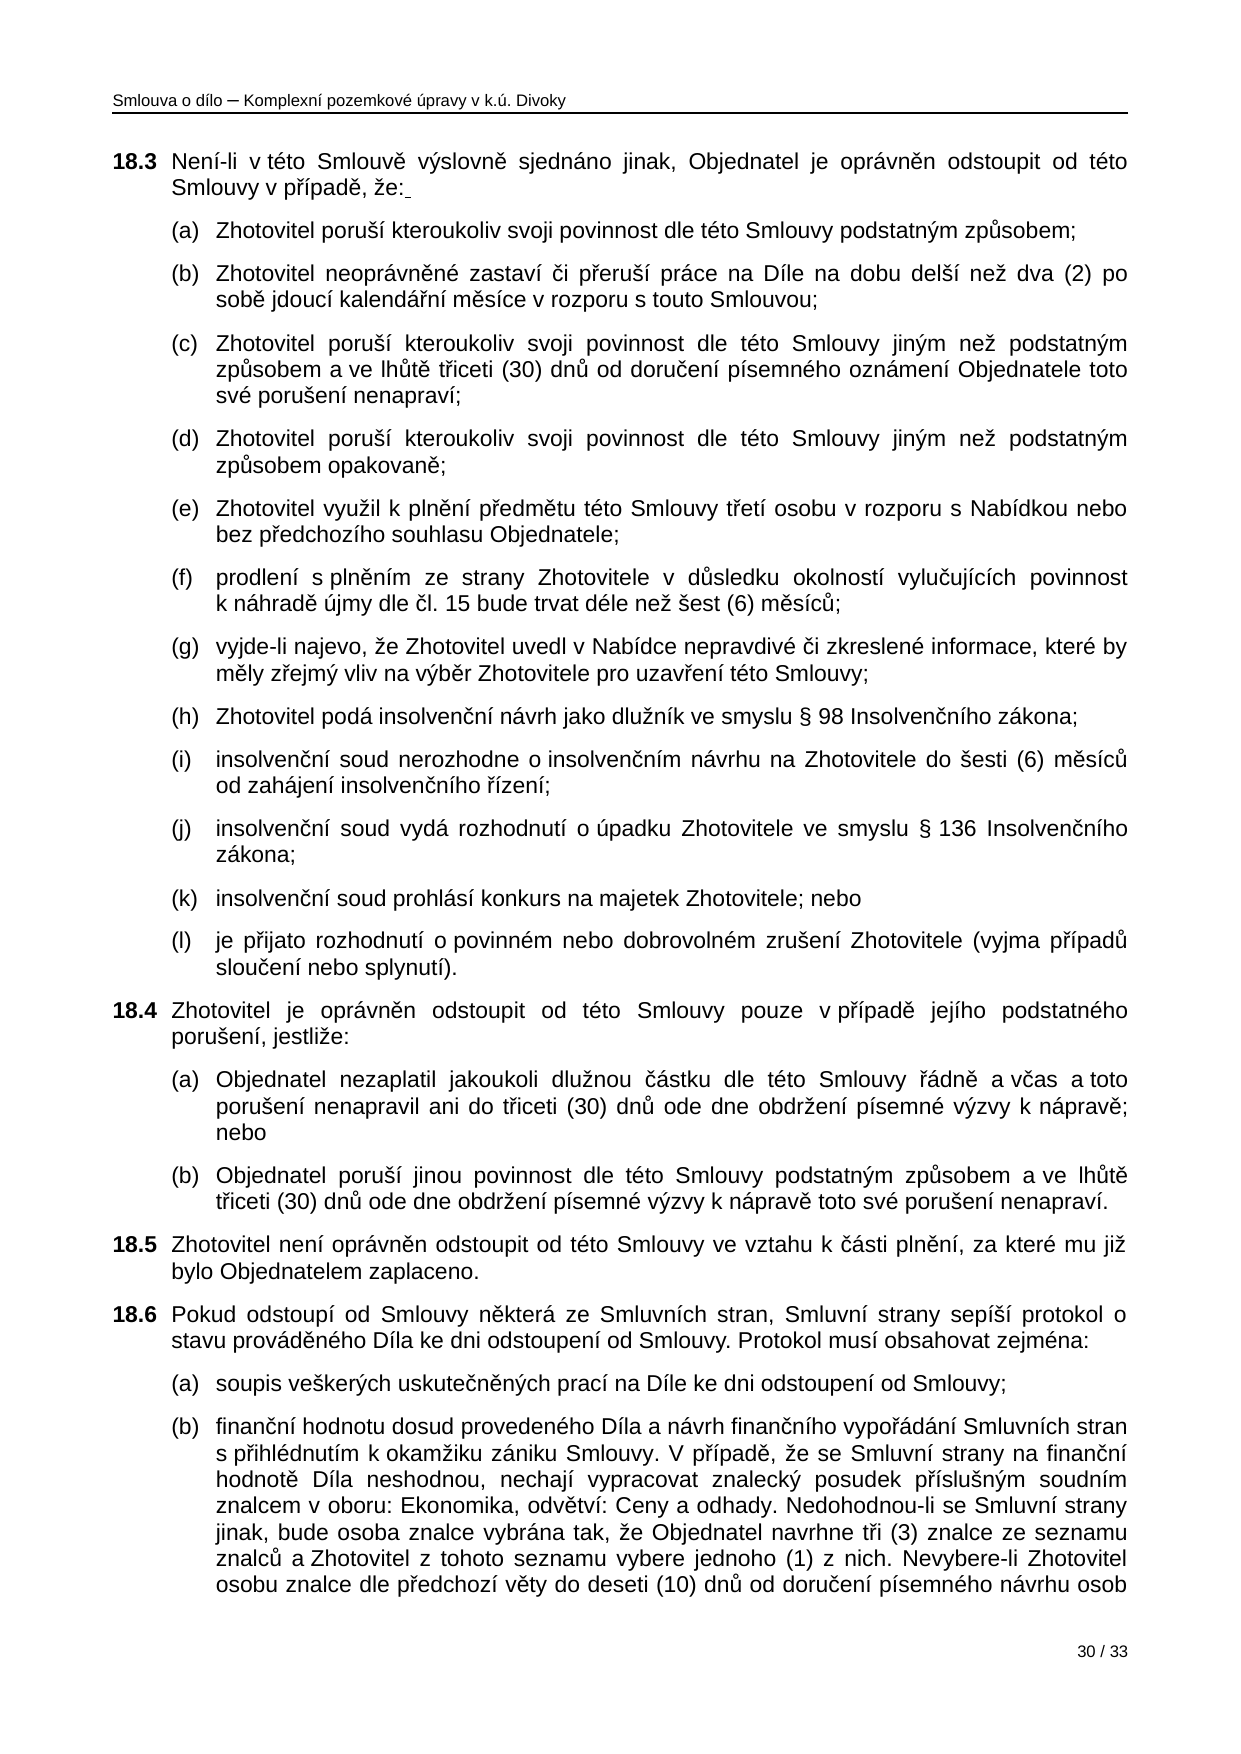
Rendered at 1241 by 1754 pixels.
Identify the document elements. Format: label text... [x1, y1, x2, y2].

text insolvenční soud nerozhodne o insolvenčním návrhu na Zhotovitele do šesti (6) měsíců od zahájení insolvenčního řízení; [171, 746, 1128, 798]
text Není-li v této Smlouvě výslovně sjednáno jinak, Objednatel je oprávněn odstoupit od této Smlouvy v případě, že: [112, 148, 1128, 200]
text Zhotovitel podá insolvenční návrh jako dlužník ve smyslu § 98 Insolvenčního zákona; [171, 703, 1128, 729]
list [171, 1413, 1128, 1598]
text Zhotovitel je oprávněn odstoupit od této Smlouvy pouze v případě jejího podstatného porušení, jestliže: [112, 997, 1128, 1049]
text Pokud odstoupí od Smlouvy některá ze Smluvních stran, Smluvní strany sepíší protokol o stavu prováděného Díla ke dni odstoupení od Smlouvy. Protokol musí obsahovat zejména: [112, 1301, 1128, 1353]
text Objednatel poruší jinou povinnost dle této Smlouvy podstatným způsobem a ve lhůtě třiceti (30) dnů ode dne obdržení písemné výzvy k nápravě toto své porušení nenapraví. [171, 1162, 1128, 1215]
text prodlení s plněním ze strany Zhotovitele v důsledku okolností vylučujících povinnost k náhradě újmy dle čl. 15 bude trvat déle než šest (6) měsíců; [171, 564, 1128, 617]
list soupis veškerých uskutečněných prací na Díle ke dni odstoupení od Smlouvy; [171, 1370, 1128, 1396]
list Zhotovitel poruší kteroukoliv svoji povinnost dle této Smlouvy podstatným způsobem; [171, 217, 1128, 243]
text Zhotovitel poruší kteroukoliv svoji povinnost dle této Smlouvy jiným než podstatným způsobem a ve lhůtě třiceti (30) dnů od doručení písemného oznámení Objednatele toto své porušení nenapraví; [171, 329, 1128, 408]
list Objednatel nezaplatil jakoukoli dlužnou částku dle této Smlouvy řádně a včas a toto porušení nenapravil ani do třiceti (30) dnů ode dne obdržení písemné výzvy k nápravě; nebo [171, 1066, 1128, 1145]
list Zhotovitel neoprávněné zastaví či přeruší práce na Díle na dobu delší než dva (2) po sobě jdoucí kalendářní měsíce v rozporu s touto Smlouvou; [171, 260, 1128, 313]
text insolvenční soud vydá rozhodnutí o úpadku Zhotovitele ve smyslu § 136 Insolvenčního zákona; [171, 815, 1128, 868]
text vyjde-li najevo, že Zhotovitel uvedl v Nabídce nepravdivé či zkreslené informace, které by měly zřejmý vliv na výběr Zhotovitele pro uzavření této Smlouvy; [171, 633, 1128, 686]
text je přijato rozhodnutí o povinném nebo dobrovolném zrušení Zhotovitele (vyjma případů sloučení nebo splynutí). [171, 927, 1128, 980]
text insolvenční soud prohlásí konkurs na majetek Zhotovitele; nebo [171, 884, 1128, 911]
text Zhotovitel využil k plnění předmětu této Smlouvy třetí osobu v rozporu s Nabídkou nebo bez předchozího souhlasu Objednatele; [171, 494, 1128, 547]
text Zhotovitel poruší kteroukoliv svoji povinnost dle této Smlouvy jiným než podstatným způsobem opakovaně; [171, 425, 1128, 478]
text Zhotovitel není oprávněn odstoupit od této Smlouvy ve vztahu k části plnění, za které mu již bylo Objednatelem zaplaceno. [112, 1231, 1128, 1284]
